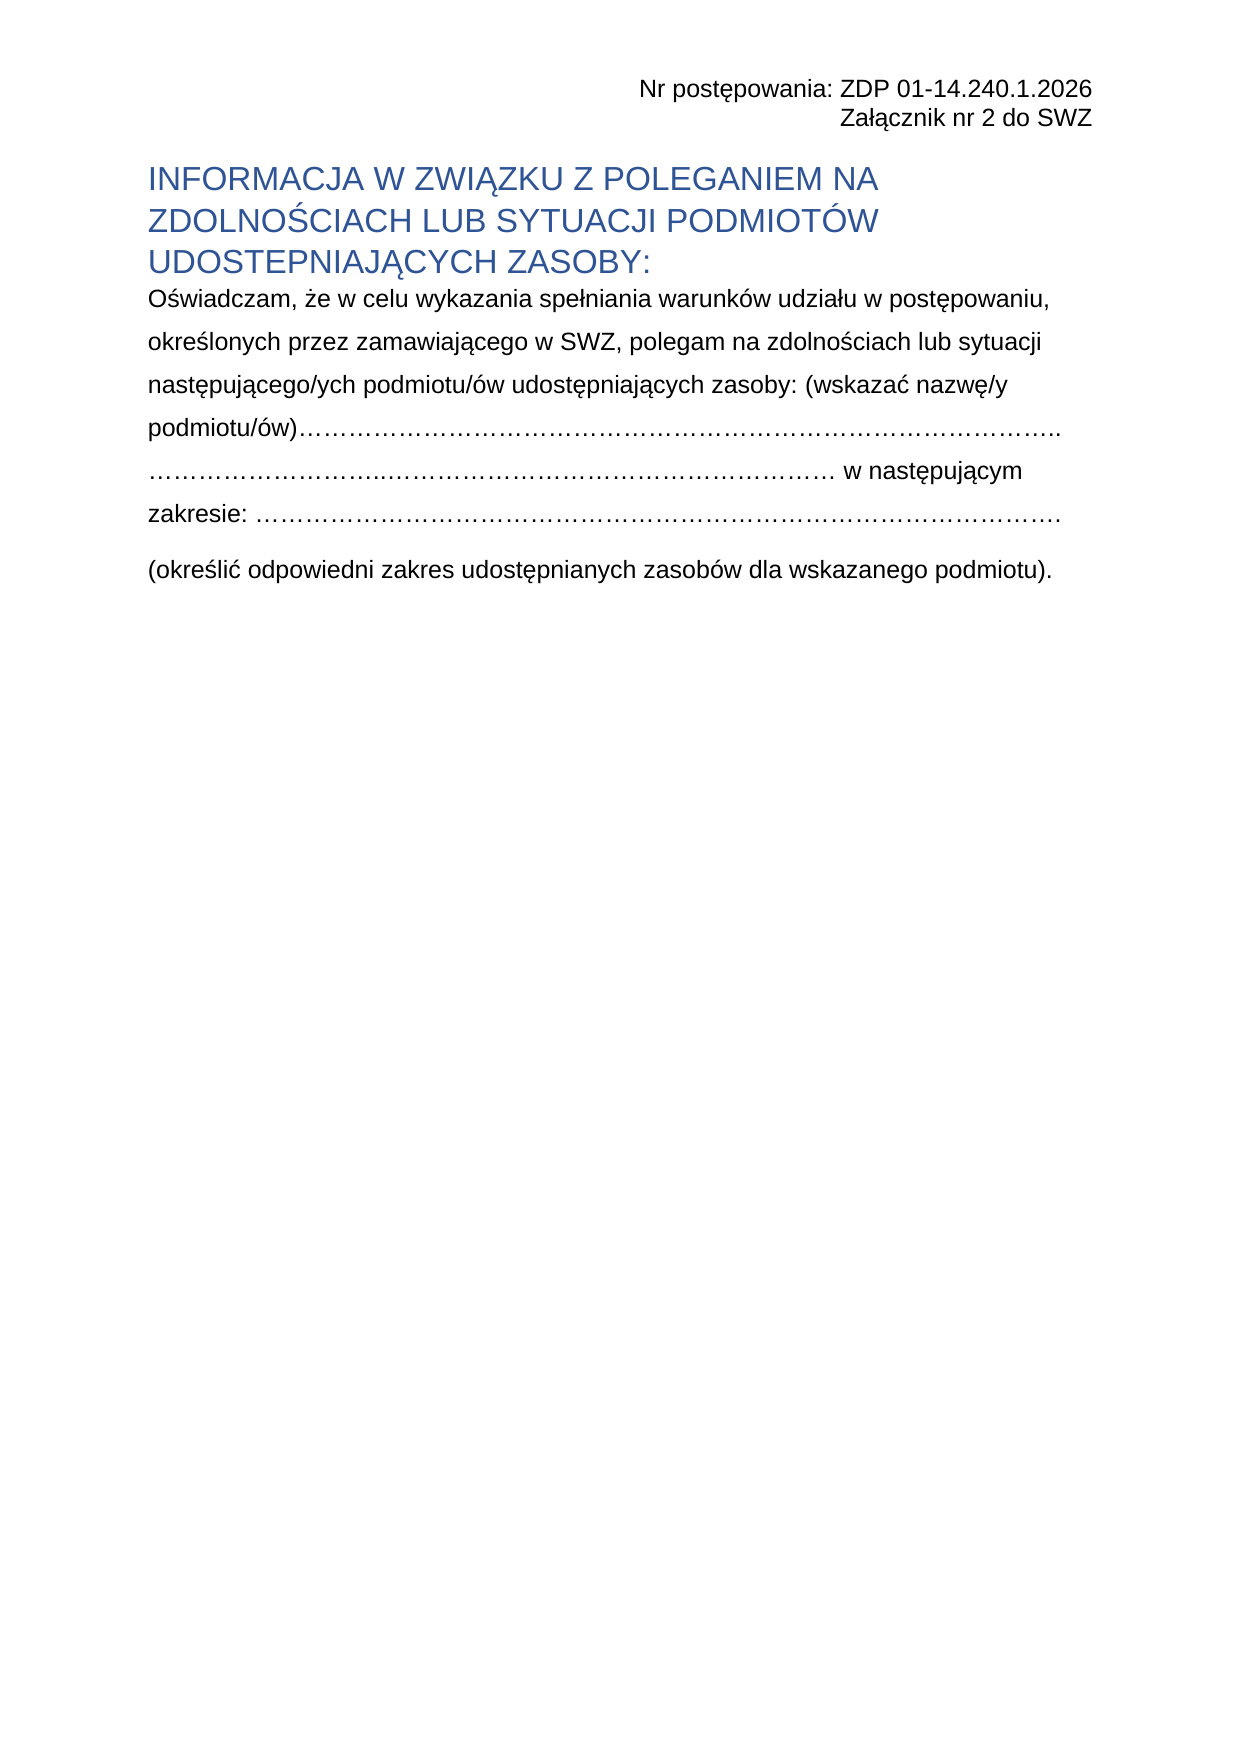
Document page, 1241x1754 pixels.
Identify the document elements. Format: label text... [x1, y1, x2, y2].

subtitle INFORMACJA W ZWIĄZKU Z POLEGANIEM NA ZDOLNOŚCIACH LUB SYTUACJI PODMIOTÓW UDOSTEPNIAJĄCYCH ZASOBY: [148, 159, 1093, 281]
text (określić odpowiedni zakres udostępnianych zasobów dla wskazanego podmiotu). [148, 555, 1093, 584]
text Oświadczam, że w celu wykazania spełniania warunków udziału w postępowaniu, określonych przez zamawiającego w SWZ, polegam na zdolnościach lub sytuacji następującego/ych podmiotu/ów udostępniających zasoby: (wskazać nazwę/y podmiotu/ów)……………………………………………………………………………….. ………………………..……………………………………………… w następującym zakresie: ……………………………………………………………………………………. [148, 284, 1093, 528]
